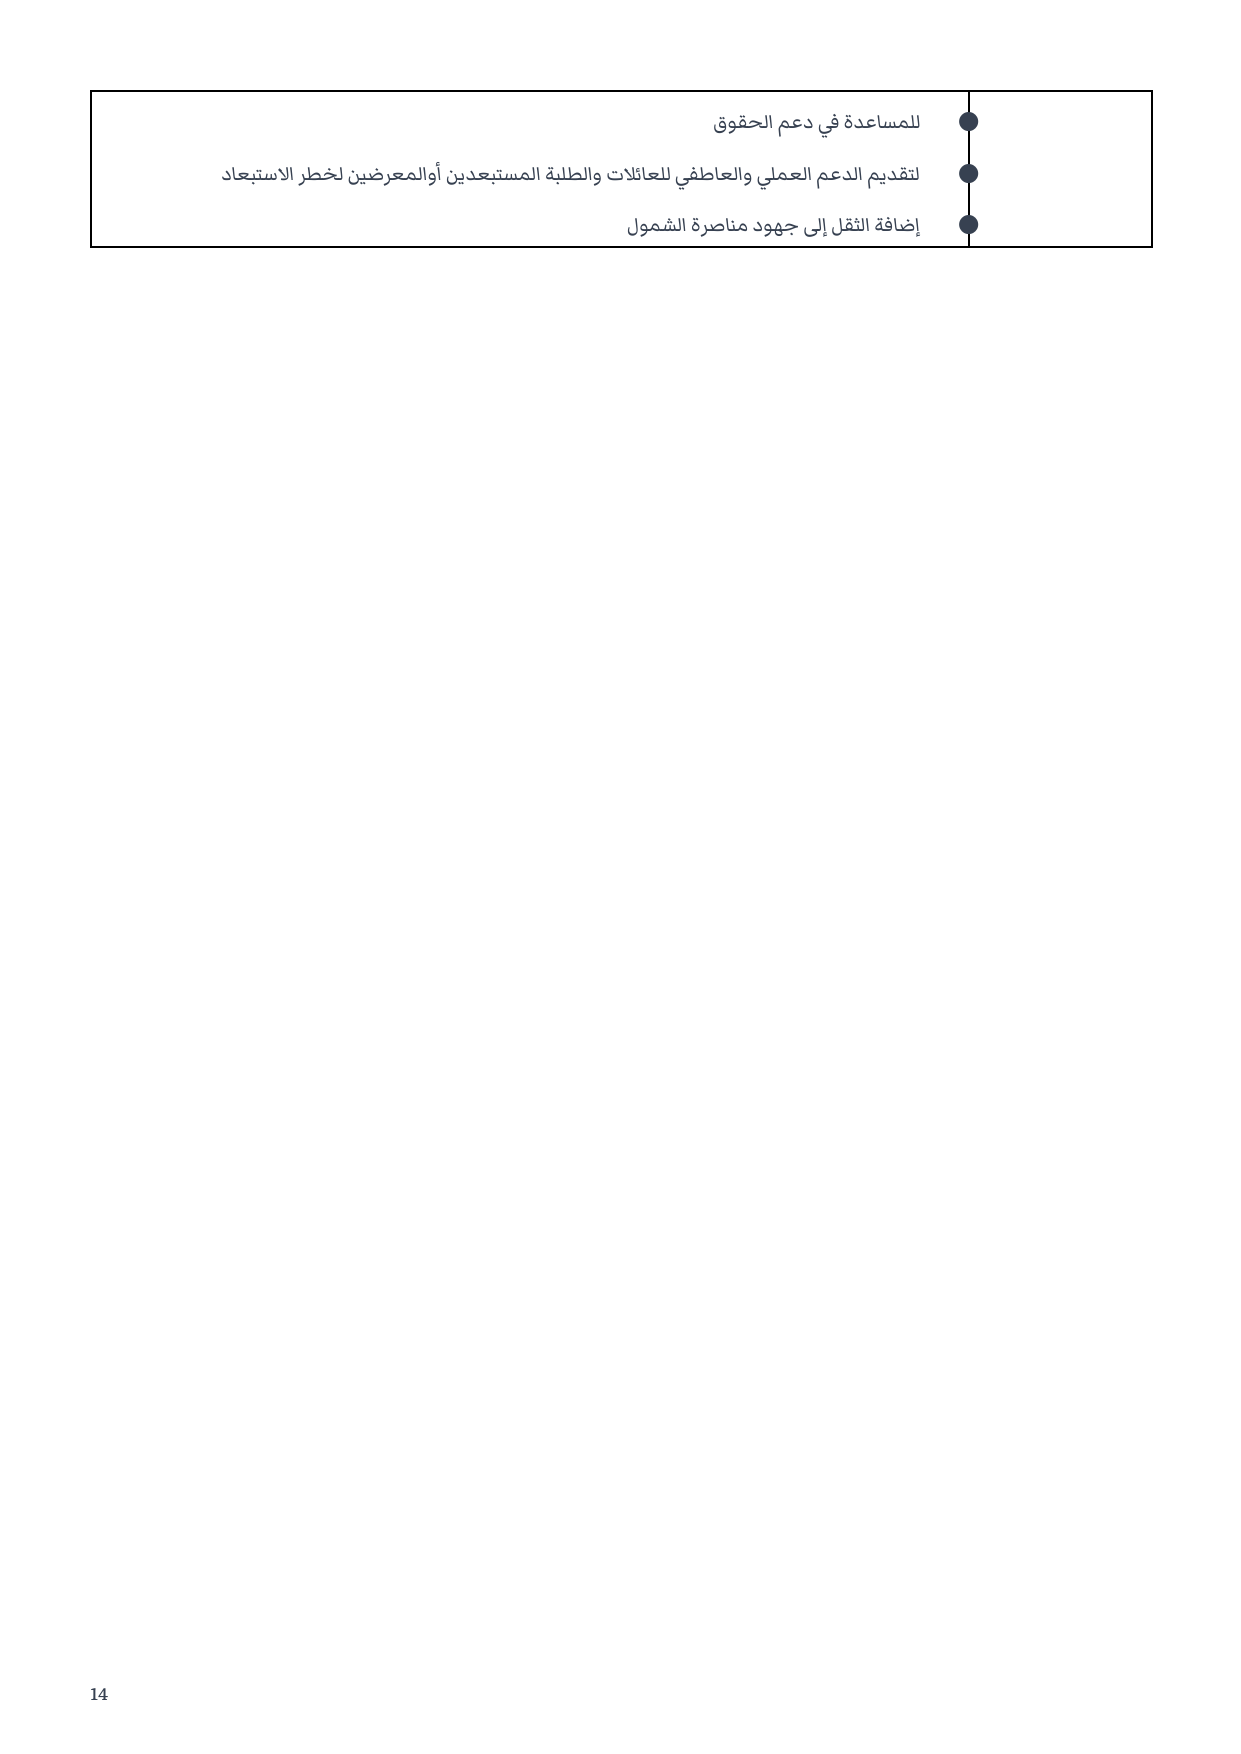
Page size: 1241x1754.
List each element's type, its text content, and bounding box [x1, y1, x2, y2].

table_cell رجال الدين [970, 92, 1151, 246]
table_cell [92, 92, 968, 246]
